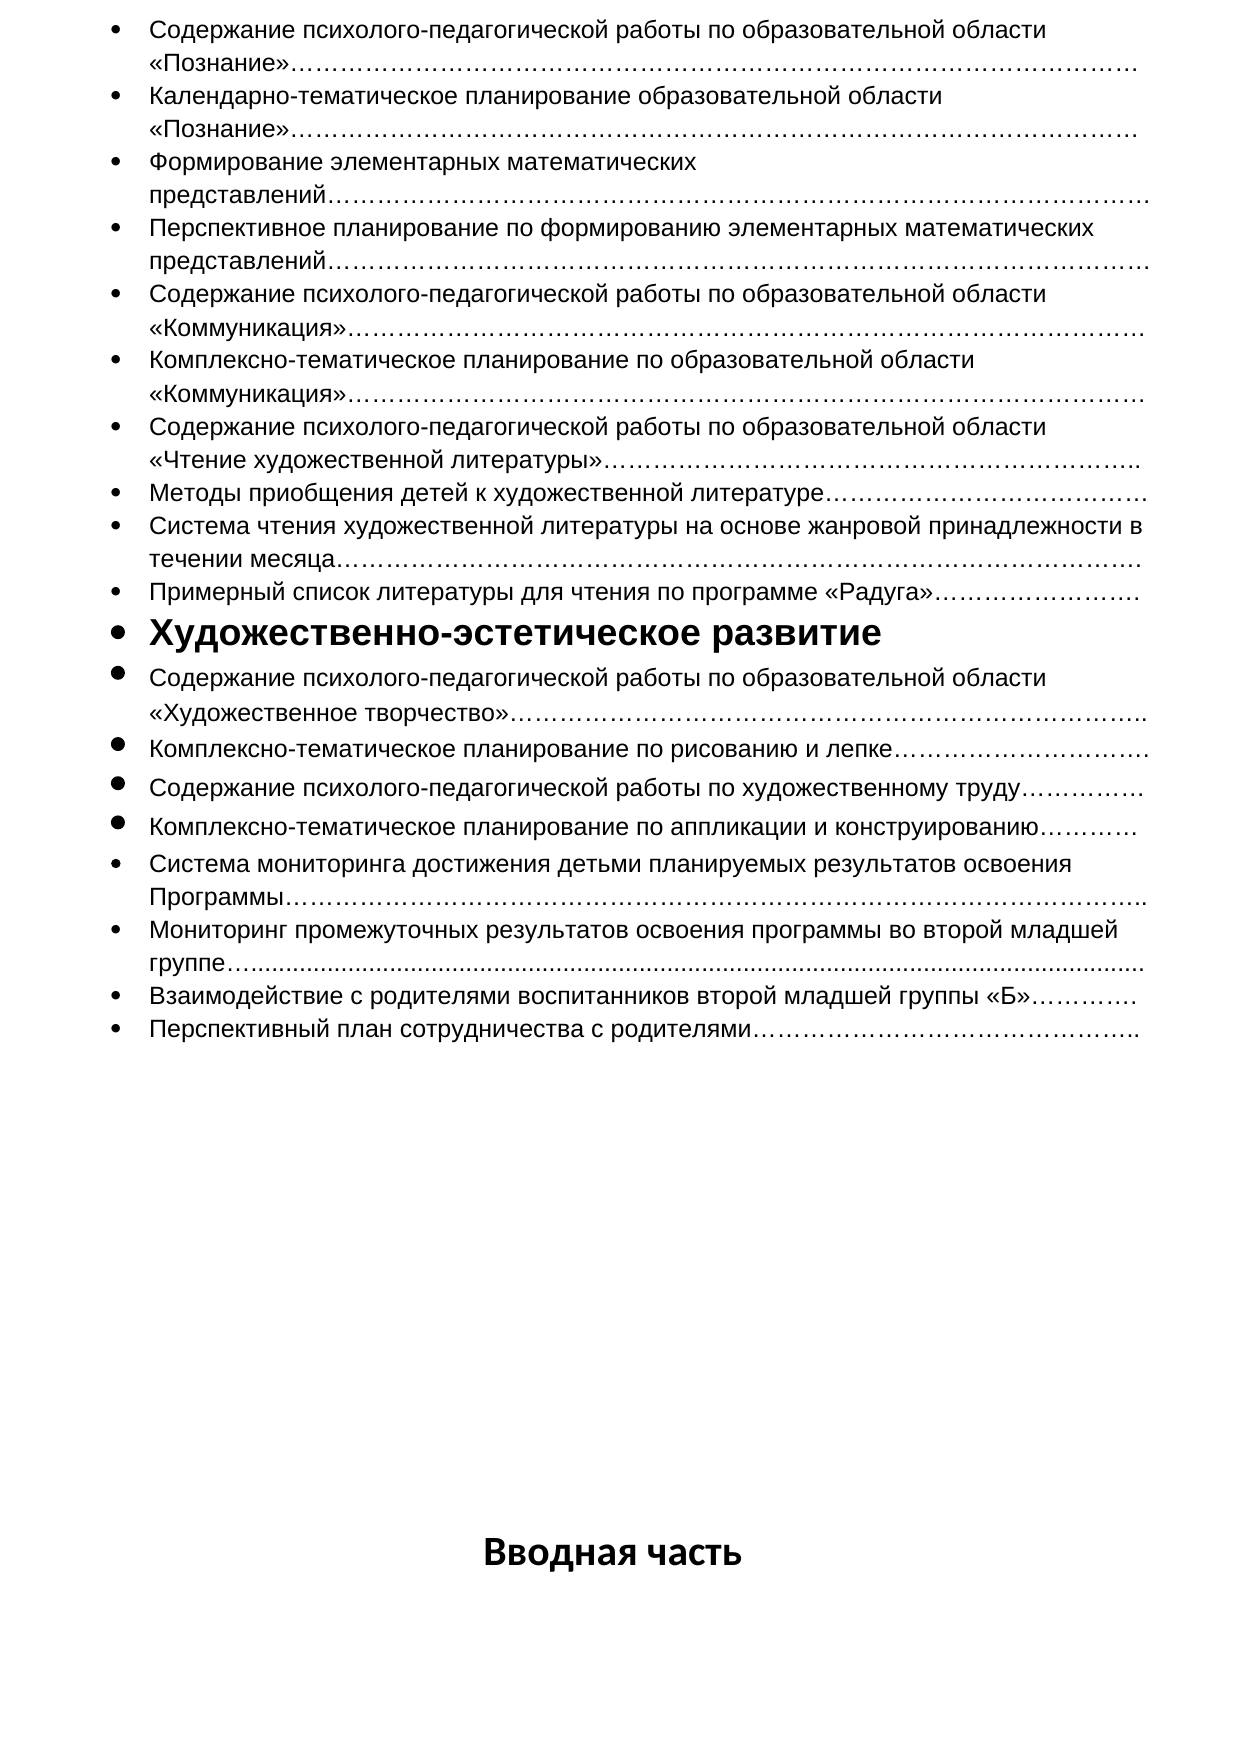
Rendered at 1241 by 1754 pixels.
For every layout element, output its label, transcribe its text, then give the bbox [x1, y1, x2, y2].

list Комплексно-тематическое планирование по рисованию и лепке…………………………. [111, 731, 1152, 765]
list Комплексно-тематическое планирование по образовательной области «Коммуникация»…………………………………………………………………………………… [111, 346, 1152, 407]
list Методы приобщения детей к художественной литературе………………………………… [111, 478, 1152, 507]
list Система чтения художественной литературы на основе жанровой принадлежности в течении месяца……………………………………………………………………………………. [111, 511, 1152, 573]
list Содержание психолого-педагогической работы по образовательной области «Коммуникация»…………………………………………………………………………………… [111, 279, 1152, 341]
list Перспективное планирование по формированию элементарных математических представлений……………………………………………………………………………………… [111, 213, 1152, 275]
list Календарно-тематическое планирование образовательной области «Познание»………………………………………………………………………………………… [111, 81, 1152, 143]
list Художественно-эстетическое развитие [111, 610, 1152, 653]
list Содержание психолого-педагогической работы по образовательной области «Чтение художественной литературы»……………………………………………………….. [111, 412, 1152, 473]
list Система мониторинга достижения детьми планируемых результатов освоения Программы………………………………………………………………………………………….. [111, 849, 1152, 911]
list Примерный список литературы для чтения по программе «Радуга»……………………. [111, 577, 1152, 606]
list Мониторинг промежуточных результатов освоения программы во второй младшей группе…................................................................................................................................. [111, 915, 1152, 977]
list Перспективный план сотрудничества с родителями……………………………………….. [111, 1014, 1152, 1043]
list Содержание психолого-педагогической работы по образовательной области «Художественное творчество»………………………………………………………………….. [111, 660, 1152, 727]
text Вводная часть [74, 1525, 1152, 1576]
list Содержание психолого-педагогической работы по художественному труду…………… [111, 770, 1152, 804]
list Формирование элементарных математических представлений……………………………………………………………………………………… [111, 147, 1152, 209]
list Содержание психолого-педагогической работы по образовательной области «Познание»………………………………………………………………………………………… [111, 15, 1152, 77]
list Комплексно-тематическое планирование по аппликации и конструированию………… [111, 809, 1152, 844]
list Взаимодействие с родителями воспитанников второй младшей группы «Б»…………. [111, 981, 1152, 1010]
